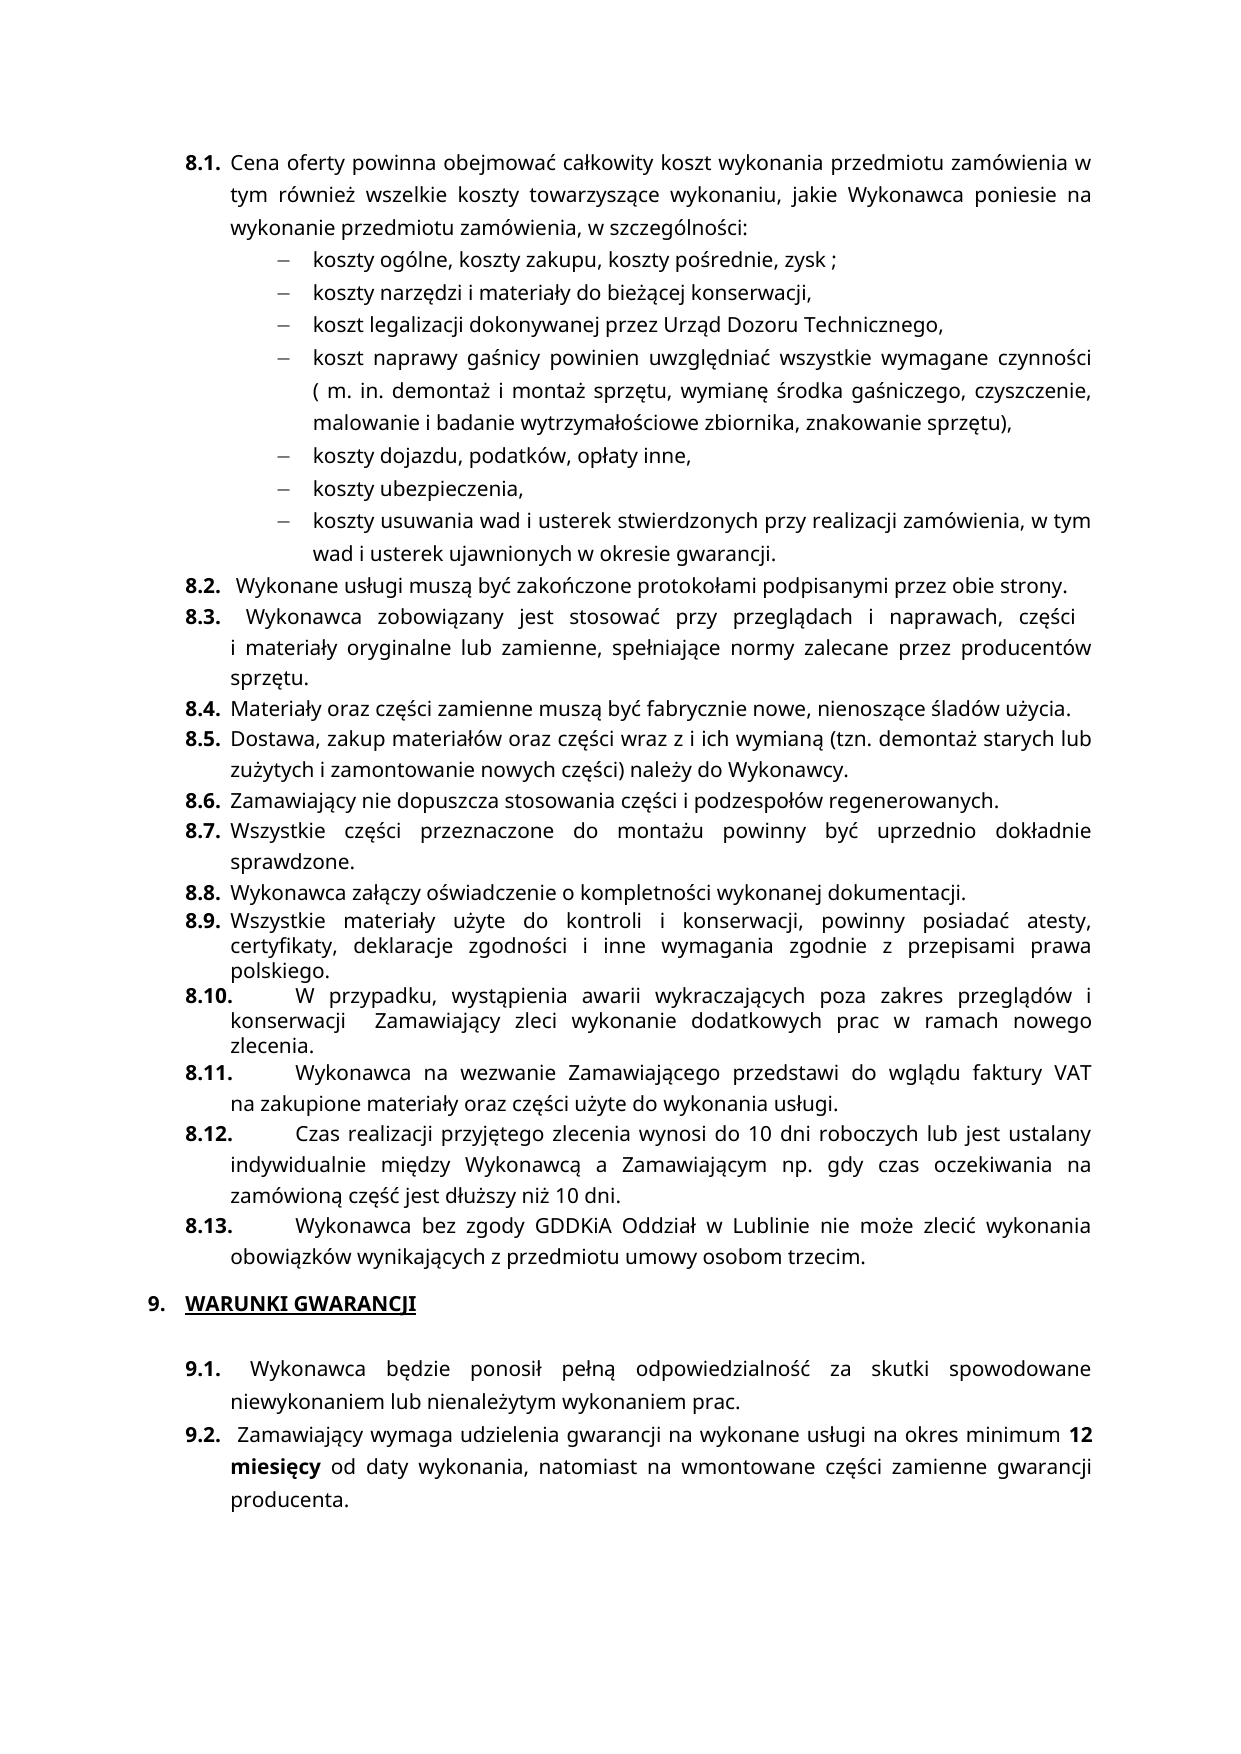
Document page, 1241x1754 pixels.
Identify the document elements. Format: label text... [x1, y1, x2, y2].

list koszty narzędzi i materiały do bieżącej konserwacji, [275, 278, 1093, 306]
list Zamawiający nie dopuszcza stosowania części i podzespołów regenerowanych. [185, 786, 1093, 814]
list Zamawiający wymaga udzielenia gwarancji na wykonane usługi na okres minimum 12 miesięcy od daty wykonania, natomiast na wmontowane części zamienne gwarancji producenta. [185, 1420, 1093, 1513]
list Wykonawca bez zgody GDDKiA Oddział w Lublinie nie może zlecić wykonania obowiązków wynikających z przedmiotu umowy osobom trzecim. [185, 1211, 1093, 1271]
list W przypadku, wystąpienia awarii wykraczających poza zakres przeglądów i konserwacji Zamawiający zleci wykonanie dodatkowych prac w ramach nowego zlecenia. [185, 983, 1093, 1058]
list Wykonawca zobowiązany jest stosować przy przeglądach i naprawach, części i materiały oryginalne lub zamienne, spełniające normy zalecane przez producentów sprzętu. [185, 602, 1093, 692]
list koszty usuwania wad i usterek stwierdzonych przy realizacji zamówienia, w tym wad i usterek ujawnionych w okresie gwarancji. [275, 506, 1093, 567]
list Wykonawca na wezwanie Zamawiającego przedstawi do wglądu faktury VAT na zakupione materiały oraz części użyte do wykonania usługi. [185, 1058, 1093, 1117]
list Wykonawca załączy oświadczenie o kompletności wykonanej dokumentacji. [185, 878, 1093, 906]
list Wykonane usługi muszą być zakończone protokołami podpisanymi przez obie strony. [185, 571, 1093, 600]
list koszt naprawy gaśnicy powinien uwzględniać wszystkie wymagane czynności ( m. in. demontaż i montaż sprzętu, wymianę środka gaśniczego, czyszczenie, malowanie i badanie wytrzymałościowe zbiornika, znakowanie sprzętu), [275, 343, 1093, 437]
list Wszystkie materiały użyte do kontroli i konserwacji, powinny posiadać atesty, certyfikaty, deklaracje zgodności i inne wymagania zgodnie z przepisami prawa polskiego. [185, 908, 1093, 983]
list koszty dojazdu, podatków, opłaty inne, [275, 441, 1093, 469]
list Wszystkie części przeznaczone do montażu powinny być uprzednio dokładnie sprawdzone. [185, 816, 1093, 876]
list Materiały oraz części zamienne muszą być fabrycznie nowe, nienoszące śladów użycia. [185, 694, 1093, 722]
list Dostawa, zakup materiałów oraz części wraz z i ich wymianą (tzn. demontaż starych lub zużytych i zamontowanie nowych części) należy do Wykonawcy. [185, 724, 1093, 784]
list Cena oferty powinna obejmować całkowity koszt wykonania przedmiotu zamówienia w tym również wszelkie koszty towarzyszące wykonaniu, jakie Wykonawca poniesie na wykonanie przedmiotu zamówienia, w szczególności: [185, 148, 1093, 241]
list Czas realizacji przyjętego zlecenia wynosi do 10 dni roboczych lub jest ustalany indywidualnie między Wykonawcą a Zamawiającym np. gdy czas oczekiwania na zamówioną część jest dłuższy niż 10 dni. [185, 1119, 1093, 1209]
list koszt legalizacji dokonywanej przez Urząd Dozoru Technicznego, [275, 311, 1093, 339]
list koszty ogólne, koszty zakupu, koszty pośrednie, zysk ; [275, 245, 1093, 274]
list WARUNKI GWARANCJI [148, 1289, 1093, 1318]
list Wykonawca będzie ponosił pełną odpowiedzialność za skutki spowodowane niewykonaniem lub nienależytym wykonaniem prac. [185, 1354, 1093, 1416]
list koszty ubezpieczenia, [275, 474, 1093, 502]
